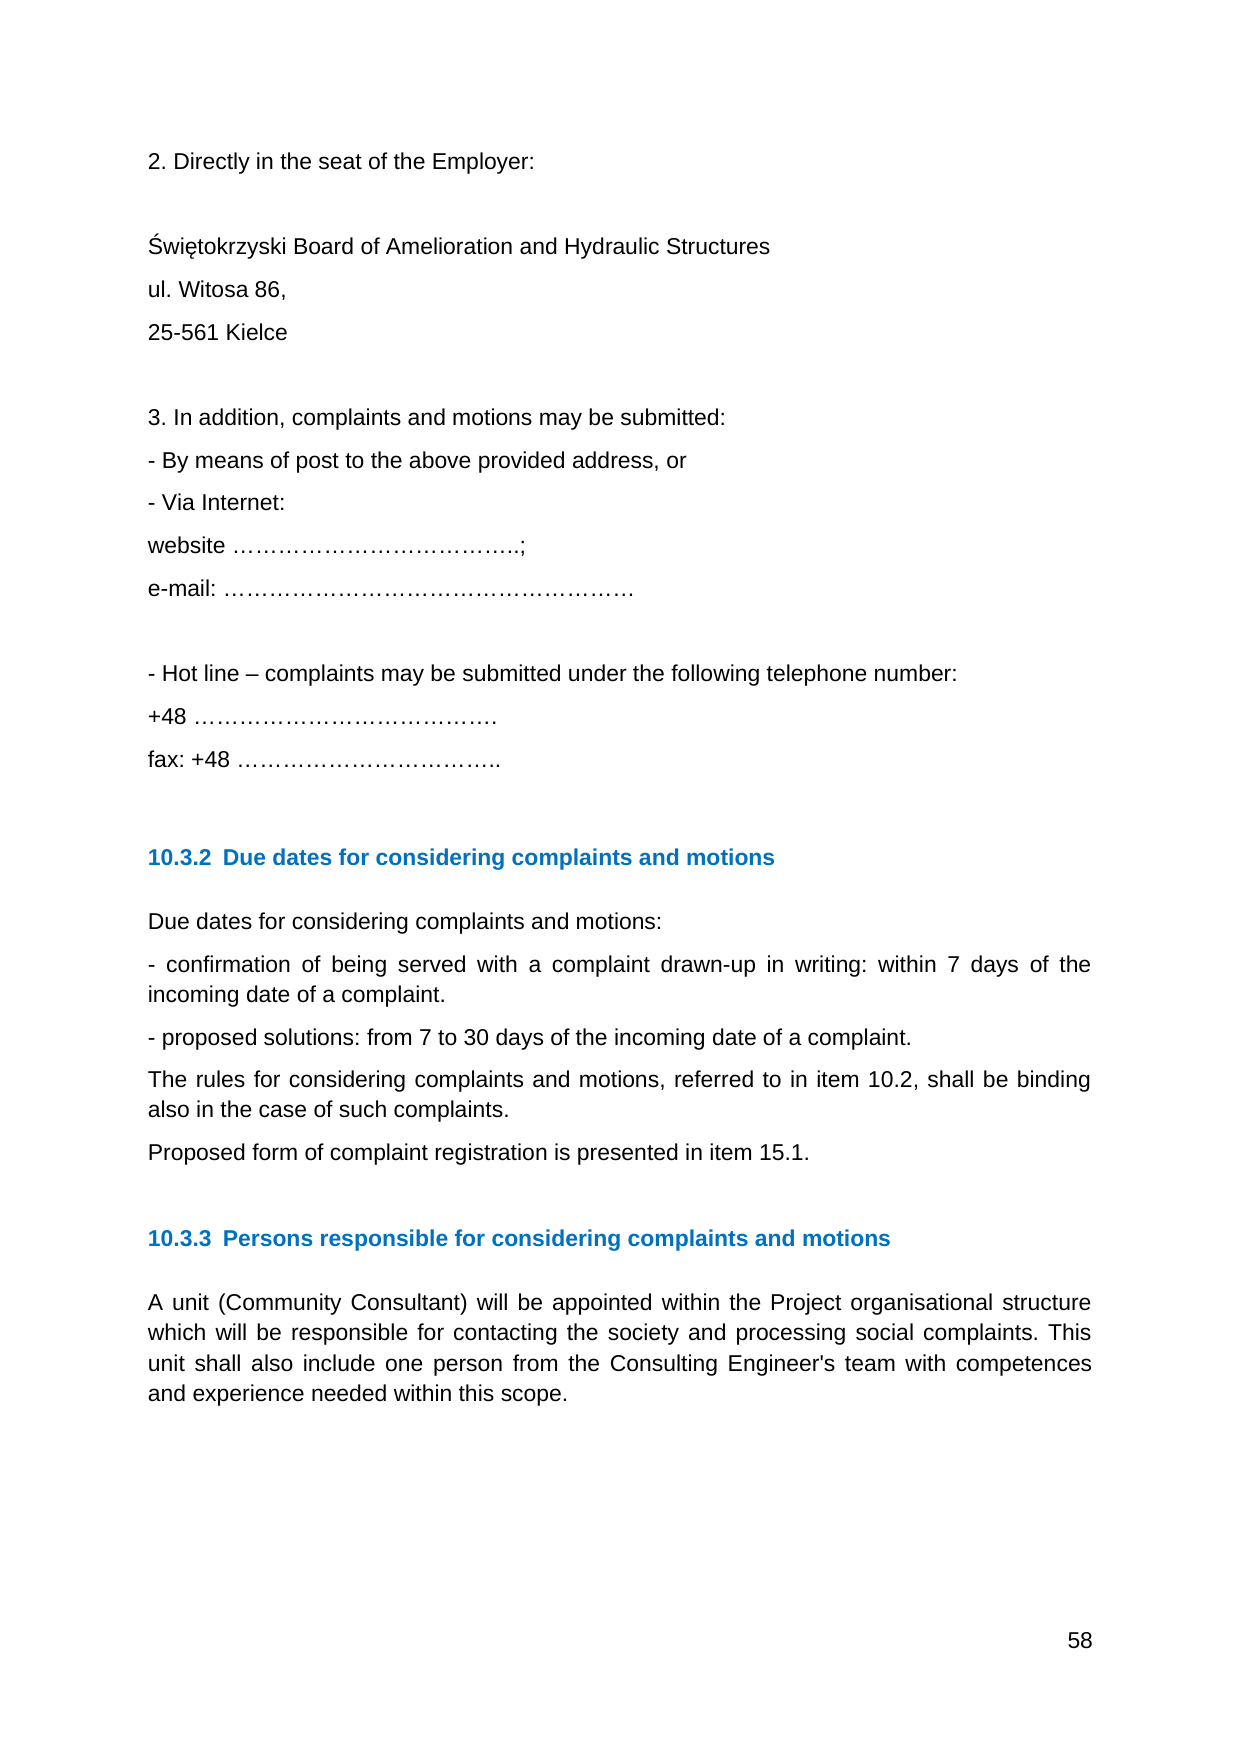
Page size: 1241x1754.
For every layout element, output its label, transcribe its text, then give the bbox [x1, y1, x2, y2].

subtitle Persons responsible for considering complaints and motions [148, 1224, 1093, 1251]
text The rules for considering complaints and motions, referred to in item 10.2, shall be binding also in the case of such complaints. [148, 1066, 1093, 1123]
text ul. Witosa 86, [148, 276, 1093, 302]
text 25-561 Kielce [148, 318, 1093, 345]
subtitle Due dates for considering complaints and motions [148, 843, 1093, 870]
text - Hot line – complaints may be submitted under the following telephone number: [148, 660, 1093, 686]
text website ………………………………..; [148, 532, 1093, 558]
text Proposed form of complaint registration is presented in item 15.1. [148, 1139, 1093, 1166]
text - confirmation of being served with a complaint drawn-up in writing: within 7 days of the incoming date of a complaint. [148, 951, 1093, 1007]
text - By means of post to the above provided address, or [148, 447, 1093, 473]
text 2. Directly in the seat of the Employer: [148, 148, 1093, 174]
text e-mail: ……………………………………………… [148, 575, 1093, 601]
text 3. In addition, complaints and motions may be submitted: [148, 404, 1093, 430]
text Due dates for considering complaints and motions: [148, 908, 1093, 934]
text Świętokrzyski Board of Amelioration and Hydraulic Structures [148, 233, 1093, 259]
text +48 …………………………………. [148, 703, 1093, 729]
text fax: +48 …………………………….. [148, 746, 1093, 772]
text A unit (Community Consultant) will be appointed within the Project organisational structure which will be responsible for contacting the society and processing social complaints. This unit shall also include one person from the Consulting Engineer's team with competences and experience needed within this scope. [148, 1289, 1093, 1406]
text - Via Internet: [148, 489, 1093, 516]
text - proposed solutions: from 7 to 30 days of the incoming date of a complaint. [148, 1023, 1093, 1050]
